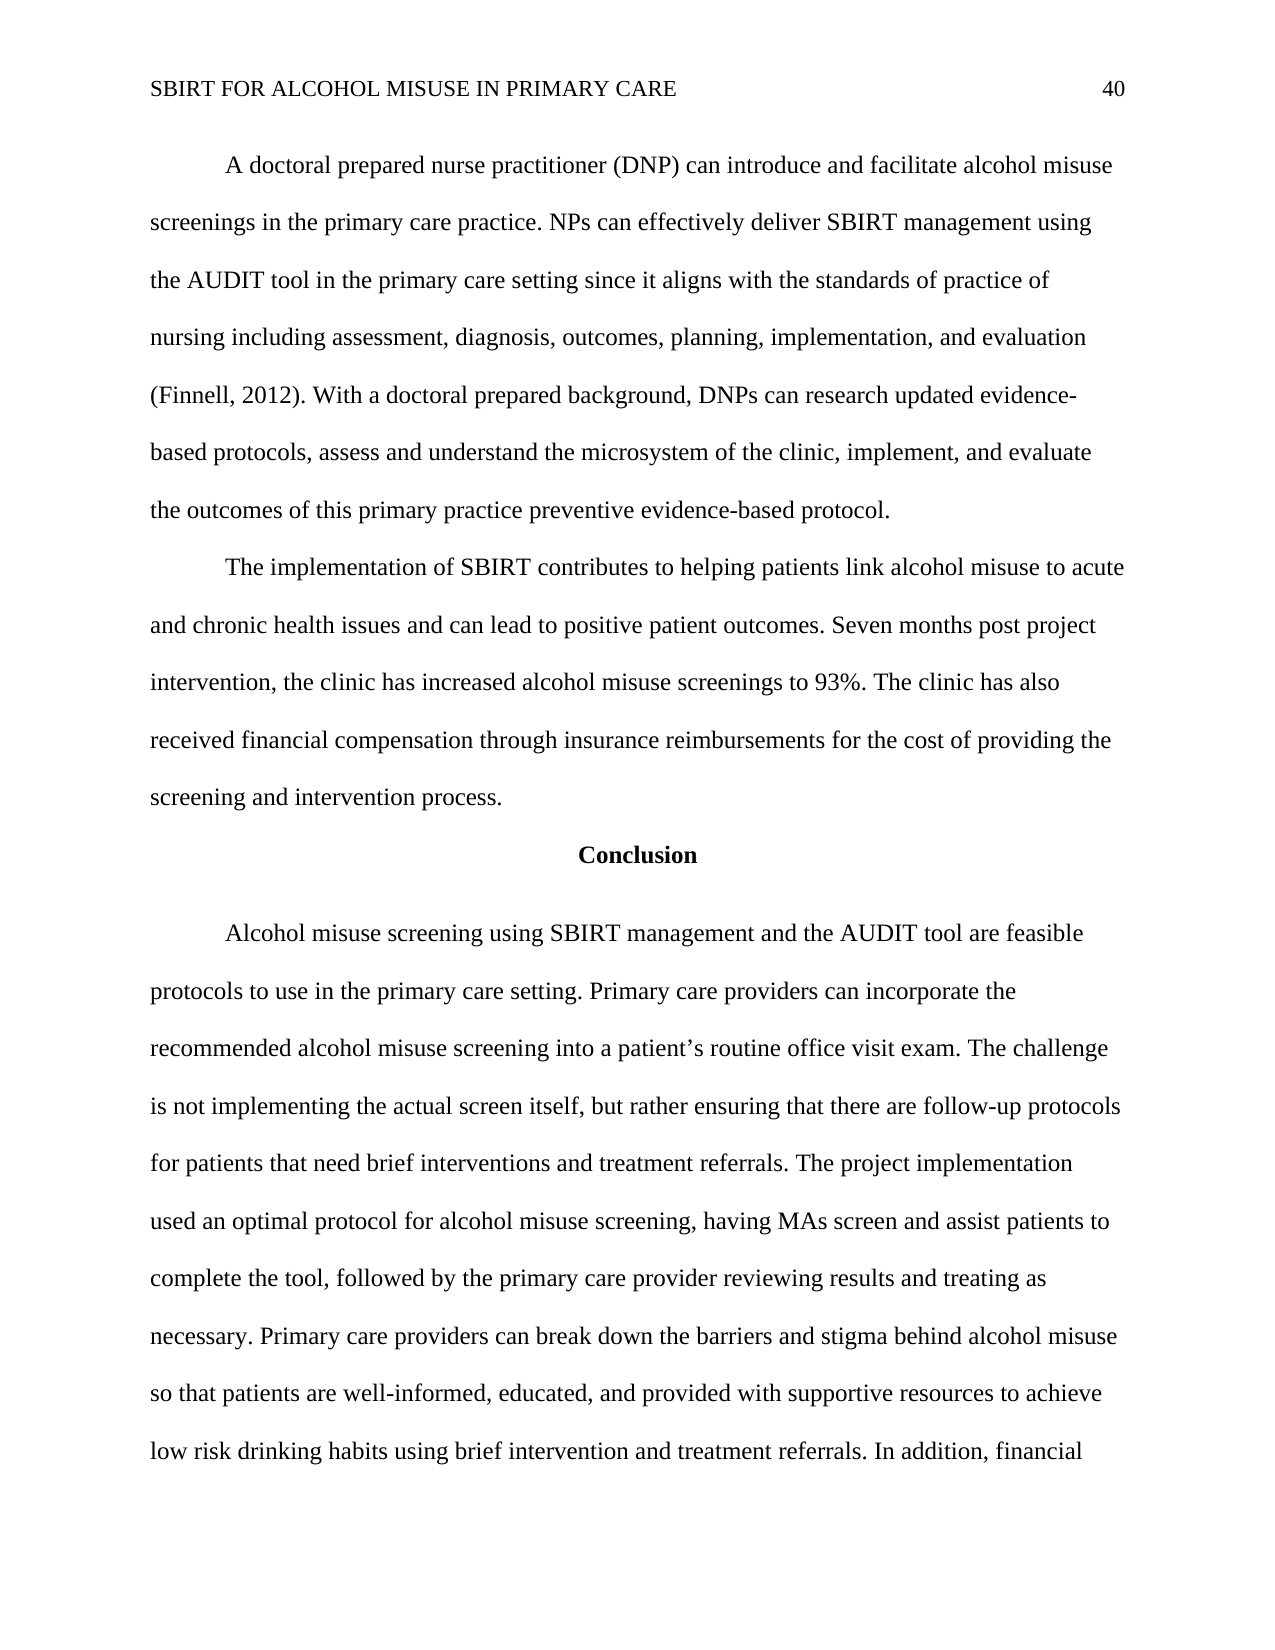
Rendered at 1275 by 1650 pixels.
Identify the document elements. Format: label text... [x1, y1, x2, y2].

text A doctoral prepared nurse practitioner (DNP) can introduce and facilitate alcohol misuse screenings in the primary care practice. NPs can effectively deliver SBIRT management using the AUDIT tool in the primary care setting since it aligns with the standards of practice of nursing including assessment, diagnosis, outcomes, planning, implementation, and evaluation (Finnell, 2012). With a doctoral prepared background, DNPs can research updated evidence-based protocols, assess and understand the microsystem of the clinic, implement, and evaluate the outcomes of this primary practice preventive evidence-based protocol. [150, 150, 1125, 524]
text Conclusion [150, 840, 1125, 869]
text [150, 918, 1125, 1464]
text The implementation of SBIRT contributes to helping patients link alcohol misuse to acute and chronic health issues and can lead to positive patient outcomes. Seven months post project intervention, the clinic has increased alcohol misuse screenings to 93%. The clinic has also received financial compensation through insurance reimbursements for the cost of providing the screening and intervention process. [150, 552, 1125, 811]
